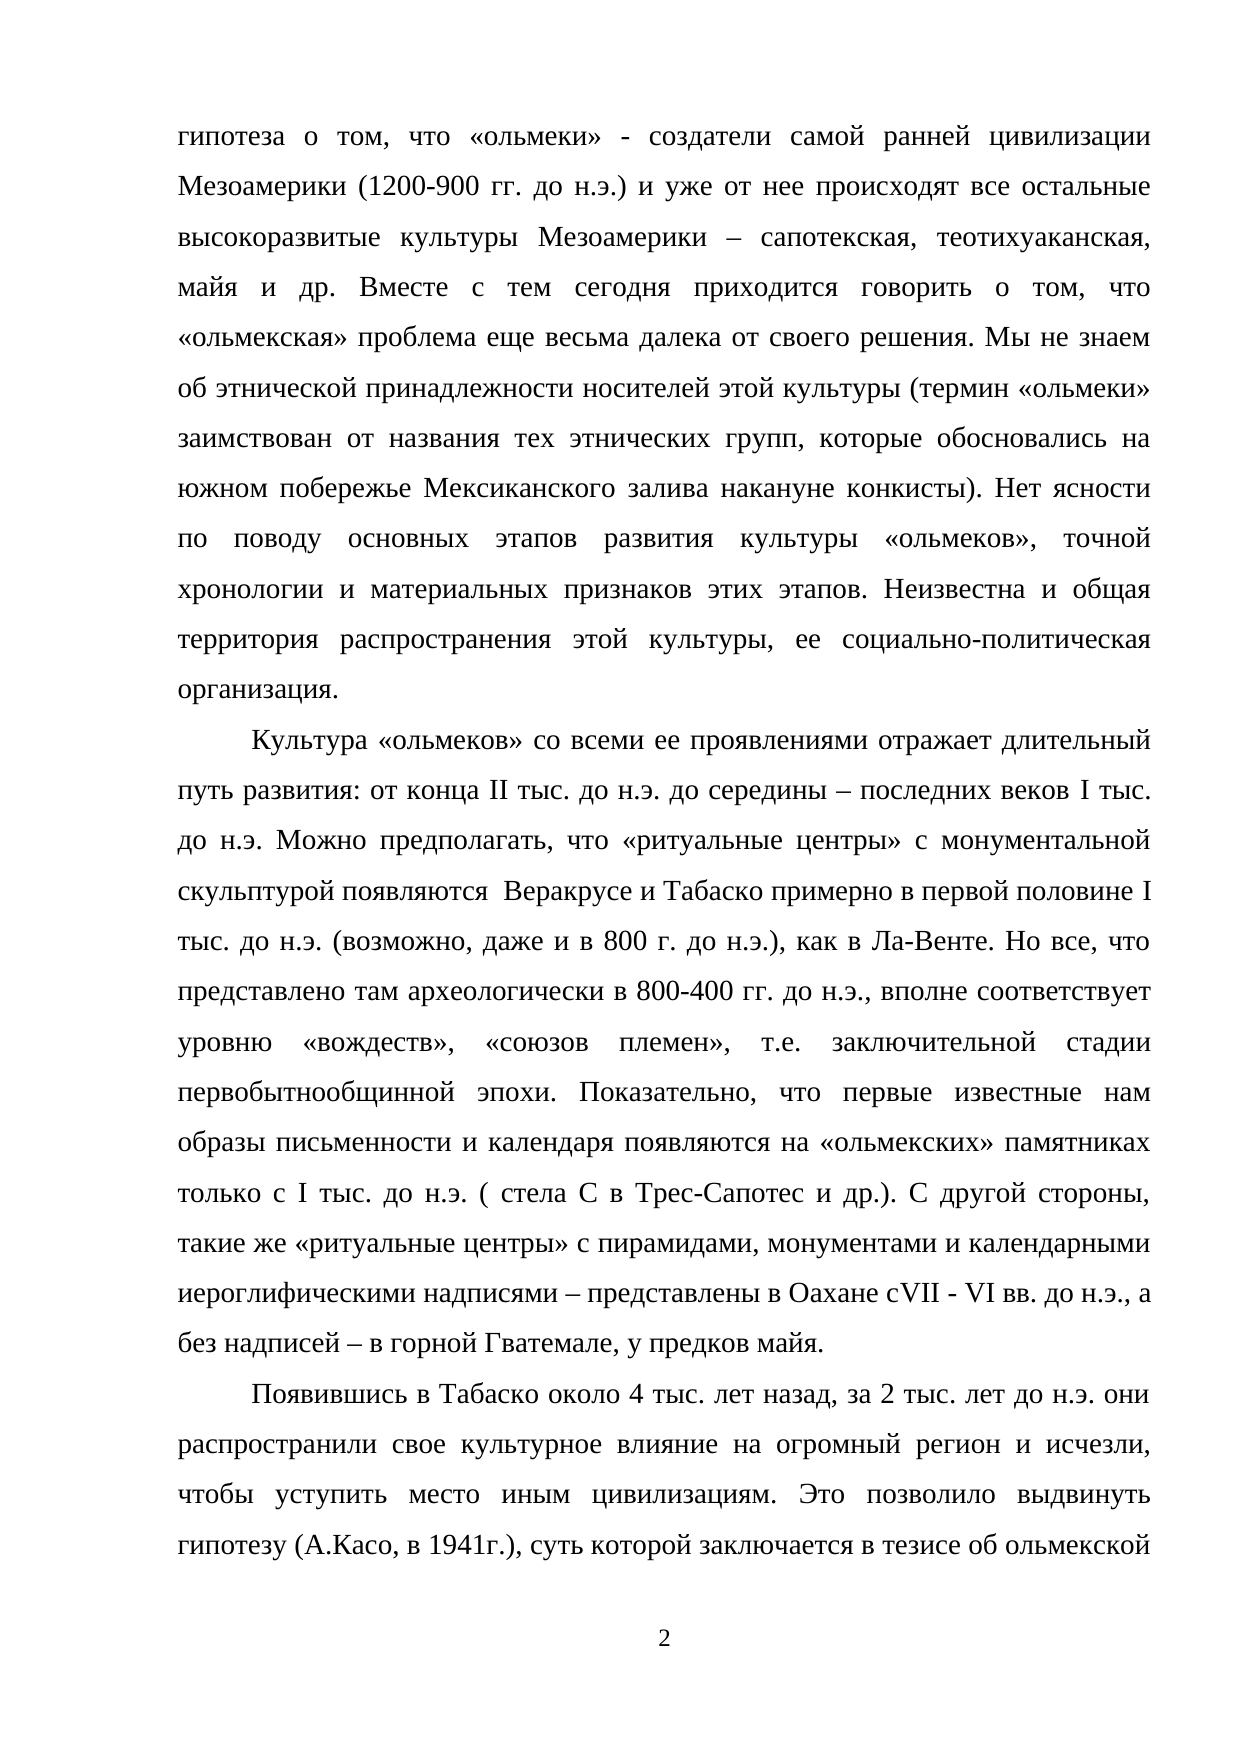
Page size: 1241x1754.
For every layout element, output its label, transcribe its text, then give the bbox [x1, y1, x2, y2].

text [177, 1376, 1152, 1560]
text Культура «ольмеков» со всеми ее проявлениями отражает длительный путь развития: от конца II тыс. до н.э. до середины – последних веков I тыс. до н.э. Можно предполагать, что «ритуальные центры» с монументальной скульптурой появляются Веракрусе и Табаско примерно в первой половине I тыс. до н.э. (возможно, даже и в 800 г. до н.э.), как в Ла-Венте. Но все, что представлено там археологически в 800-400 гг. до н.э., вполне соответствует уровню «вождеств», «союзов племен», т.е. заключительной стадии первобытнообщинной эпохи. Показательно, что первые известные нам образы письменности и календаря появляются на «ольмекских» памятниках только с I тыс. до н.э. ( стела С в Трес-Сапотес и др.). С другой стороны, такие же «ритуальные центры» с пирамидами, монументами и календарными иероглифическими надписями – представлены в Оахане сVII - VI вв. до н.э., а без надписей – в горной Гватемале, у предков майя. [177, 722, 1152, 1359]
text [177, 118, 1152, 705]
